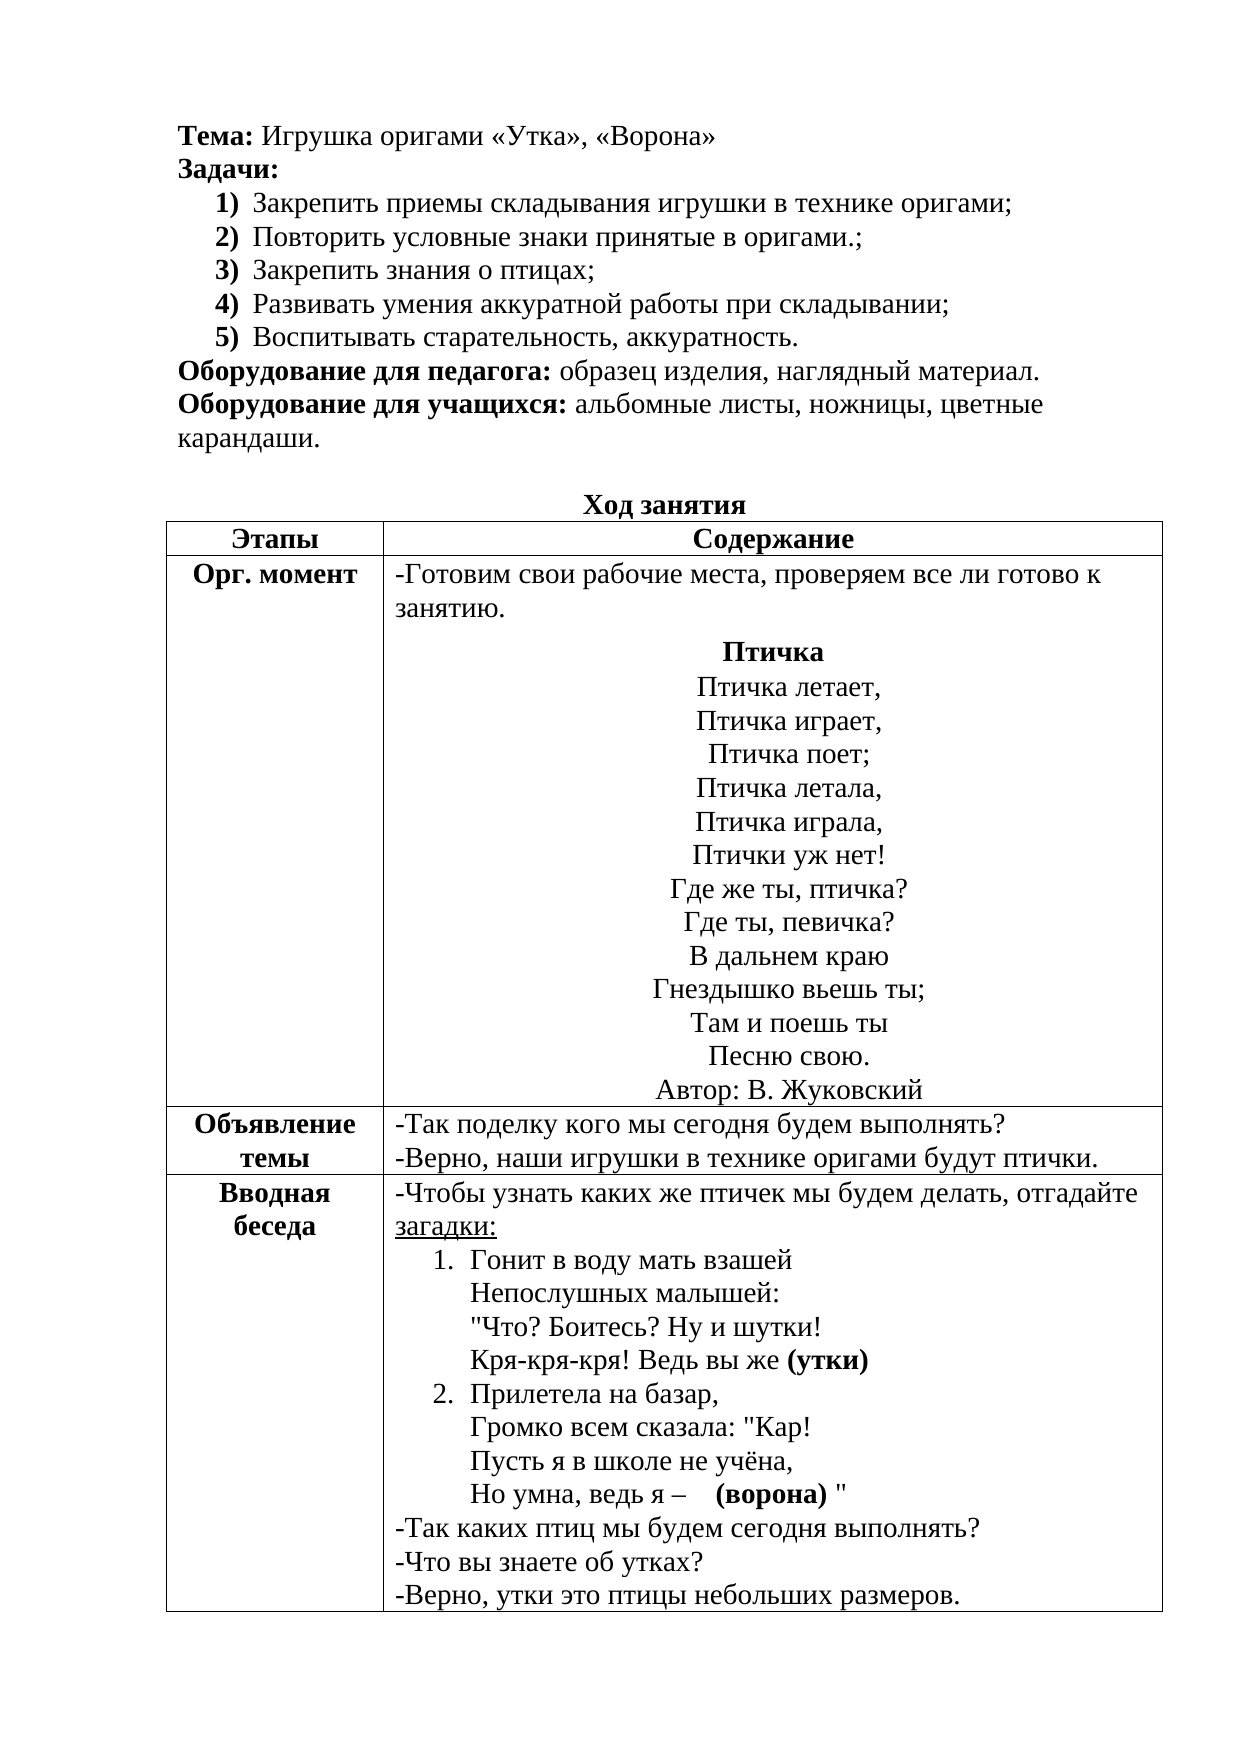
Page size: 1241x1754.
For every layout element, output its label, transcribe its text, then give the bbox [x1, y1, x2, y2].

list Развивать умения аккуратной работы при складывании; [215, 286, 1152, 319]
list Закрепить знания о птицах; [215, 252, 1152, 286]
text Оборудование для педагога: образец изделия, наглядный материал. [177, 353, 1152, 386]
text Оборудование для учащихся: альбомные листы, ножницы, цветные карандаши. [177, 386, 1152, 453]
text Тема: Игрушка оригами «Утка», «Ворона» [177, 118, 1152, 152]
list Воспитывать старательность, аккуратность. [215, 319, 1152, 353]
table_header Этапы [167, 522, 383, 555]
table_header Содержание [384, 522, 1162, 555]
text Задачи: [177, 152, 1152, 185]
table_cell Объявление темы [167, 1107, 383, 1174]
table_cell -Готовим свои рабочие места, проверяем все ли готово к занятию. Птичка Птичка летает, Птичка играет, Птичка поет; Птичка летала, Птичка играла, Птички уж нет! Где же ты, птичка? Где ты, певичка? В дальнем краю Гнездышко вьешь ты; Там и поешь ты Песню свою. Автор: В. Жуковский [384, 556, 1162, 1106]
table_cell Вводная беседа [167, 1175, 383, 1611]
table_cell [384, 1175, 1162, 1611]
text Ход занятия [177, 487, 1152, 521]
table_cell Орг. момент [167, 556, 383, 1106]
list Повторить условные знаки принятые в оригами.; [215, 219, 1152, 252]
table_cell -Так поделку кого мы сегодня будем выполнять? -Верно, наши игрушки в технике оригами будут птички. [384, 1107, 1162, 1174]
list Закрепить приемы складывания игрушки в технике оригами; [215, 185, 1152, 219]
